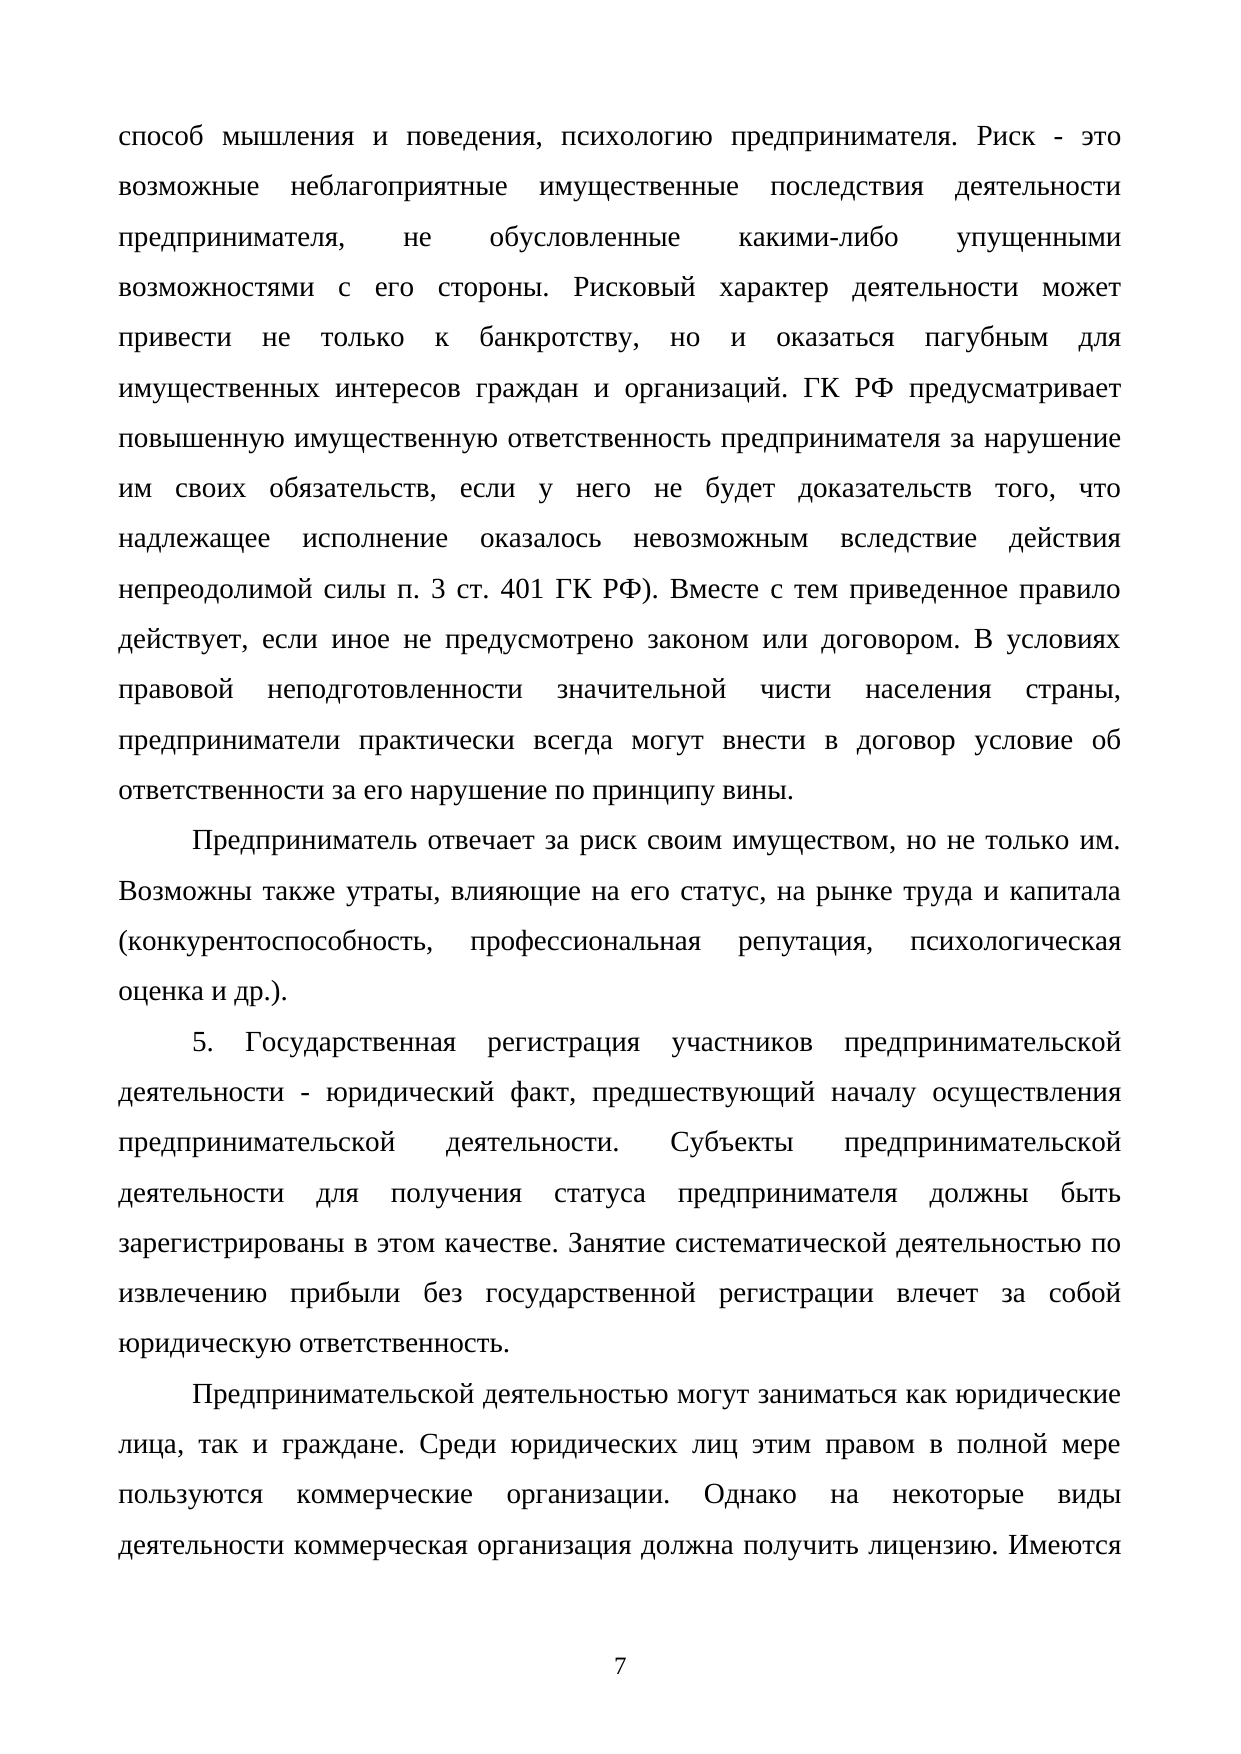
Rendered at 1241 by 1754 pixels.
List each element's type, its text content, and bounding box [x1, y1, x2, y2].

text Предприниматель отвечает за риск своим имуществом, но не только им. Возможны также утраты, влияющие на его статус, на рынке труда и капитала (конкурентоспособность, профессиональная репутация, психологическая оценка и др.). [118, 822, 1122, 1007]
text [118, 118, 1122, 806]
text 5. Государственная регистрация участников предпринимательской деятельности - юридический факт, предшествующий началу осуществления предпринимательской деятельности. Субъекты предпринимательской деятельности для получения статуса предпринимателя должны быть зарегистрированы в этом качестве. Занятие систематической деятельностью по извлечению прибыли без государственной регистрации влечет за собой юридическую ответственность. [118, 1024, 1122, 1359]
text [118, 1376, 1122, 1560]
